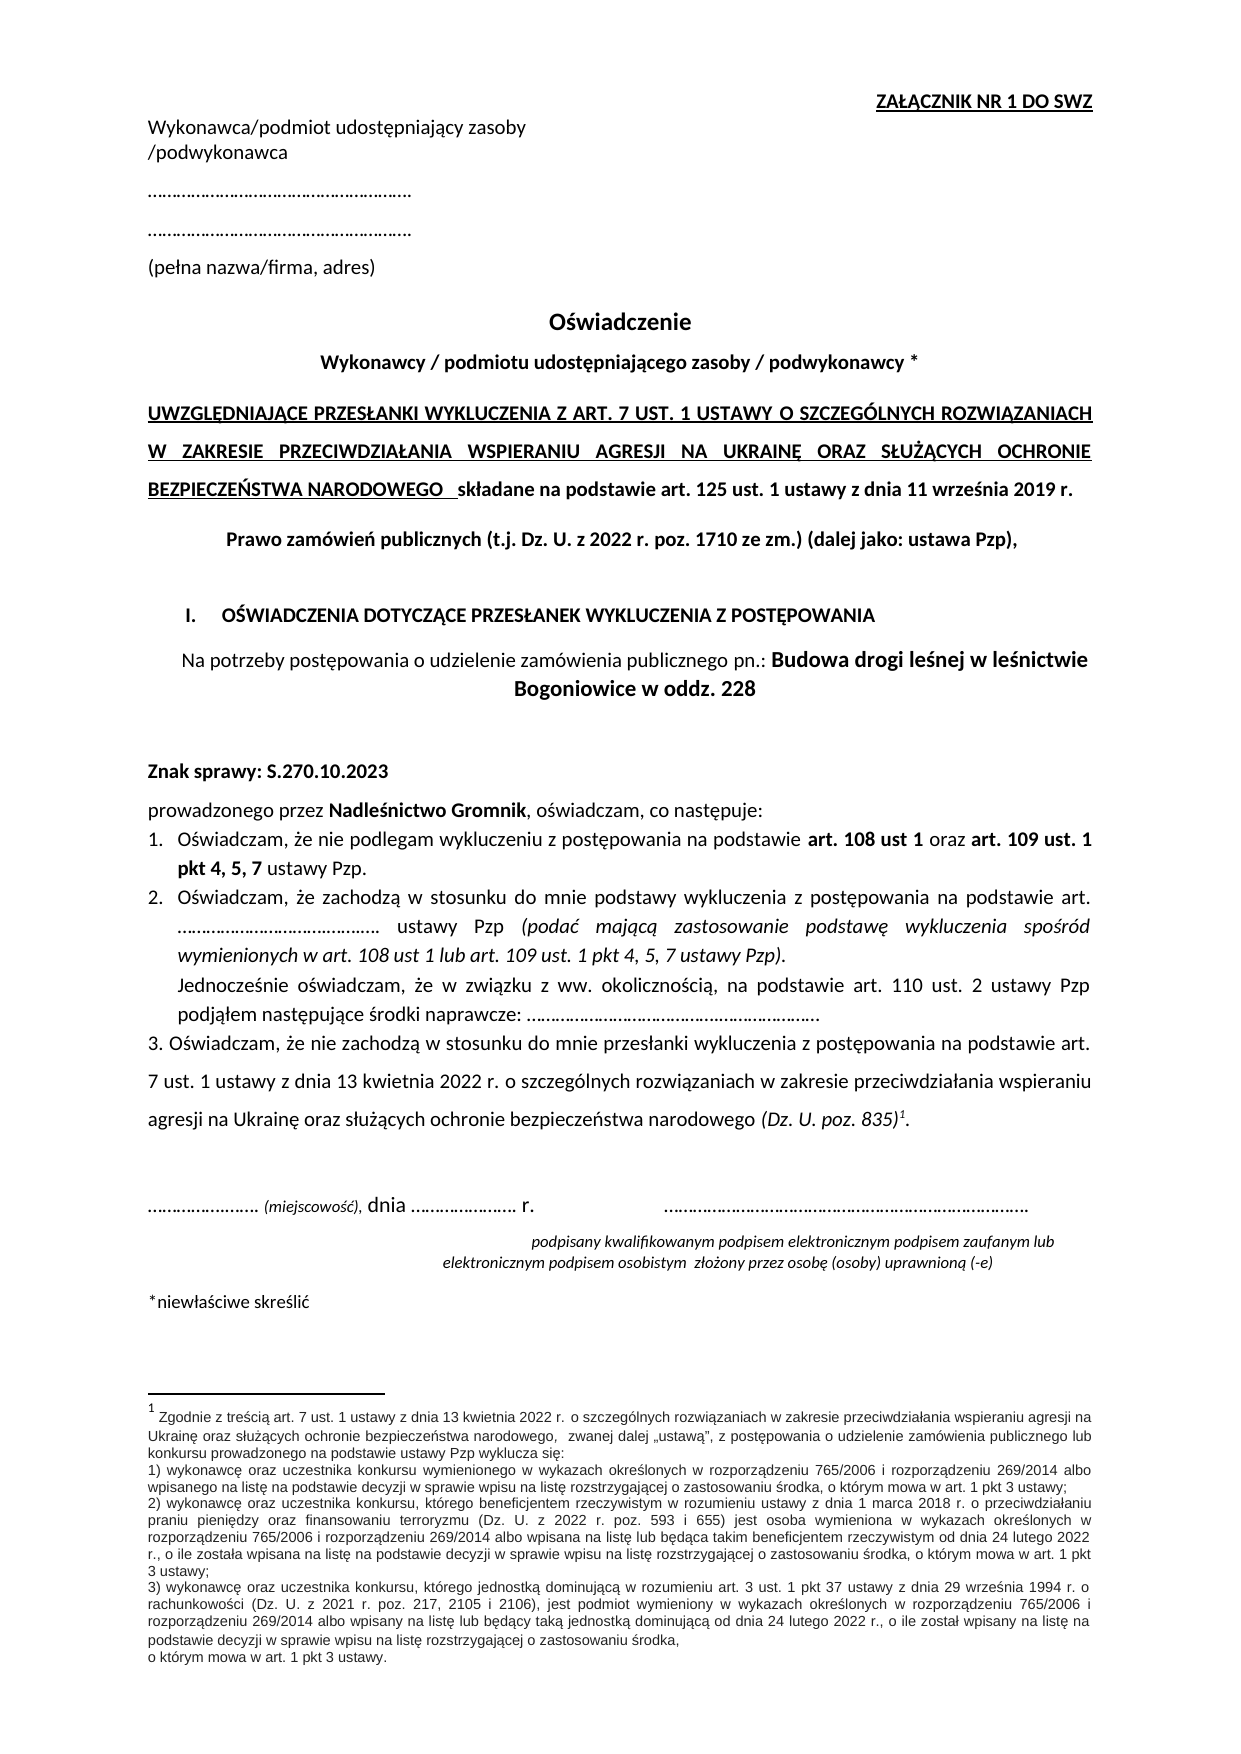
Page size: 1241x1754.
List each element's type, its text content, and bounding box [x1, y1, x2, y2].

list OŚWIADCZENIA DOTYCZĄCE PRZESŁANEK WYKLUCZENIA Z POSTĘPOWANIA [185, 603, 1092, 628]
text ZAŁĄCZNIK NR 1 DO SWZ [694, 89, 1092, 114]
text *niewłaściwe skreślić [148, 1290, 1092, 1313]
list Oświadczam, że zachodzą w stosunku do mnie podstawy wykluczenia z postępowania na podstawie art. ………………………….…….…. ustawy Pzp (podać mającą zastosowanie podstawę wykluczenia spośród wymienionych w art. 108 ust 1 lub art. 109 ust. 1 pkt 4, 5, 7 ustawy Pzp). [148, 884, 1092, 968]
text Oświadczenie [148, 306, 1092, 337]
text Wykonawca/podmiot udostępniający zasoby [148, 114, 827, 139]
text ………………………………………………. [148, 216, 472, 241]
text prowadzonego przez Nadleśnictwo Gromnik, oświadczam, co następuje: [148, 797, 1092, 822]
text ………………………………………………. [148, 178, 472, 203]
text Na potrzeby postępowania o udzielenie zamówienia publicznego pn.: Budowa drogi leśnej w leśnictwie Bogoniowice w oddz. 228 [177, 645, 1092, 702]
text 3. Oświadczam, że nie zachodzą w stosunku do mnie przesłanki wykluczenia z postępowania na podstawie art. 7 ust. 1 ustawy z dnia 13 kwietnia 2022 r. o szczególnych rozwiązaniach w zakresie przeciwdziałania wspieraniu agresji na Ukrainę oraz służących ochronie bezpieczeństwa narodowego (Dz. U. poz. 835). [148, 1030, 1092, 1132]
text UWZGLĘDNIAJĄCE PRZESŁANKI WYKLUCZENIA Z ART. 7 UST. 1 USTAWY o szczególnych rozwiązaniach w zakresie przeciwdziałania wspieraniu agresji na Ukrainę oraz służących ochronie bezpieczeństwa narodowego składane na podstawie art. 125 ust. 1 ustawy z dnia 11 września 2019 r. [148, 423, 1092, 460]
text Prawo zamówień publicznych (t.j. Dz. U. z 2022 r. poz. 1710 ze zm.) (dalej jako: ustawa Pzp), [148, 527, 1092, 552]
text UWZGLĘDNIAJĄCE PRZESŁANKI WYKLUCZENIA Z ART. 7 UST. 1 USTAWY o szczególnych rozwiązaniach w zakresie przeciwdziałania wspieraniu agresji na Ukrainę oraz służących ochronie bezpieczeństwa narodowego składane na podstawie art. 125 ust. 1 ustawy z dnia 11 września 2019 r. [148, 400, 1092, 421]
list Jednocześnie oświadczam, że w związku z ww. okolicznością, na podstawie art. 110 ust. 2 ustawy Pzp podjąłem następujące środki naprawcze: ………………………………….………………… [177, 972, 1092, 1026]
list Oświadczam, że nie podlegam wykluczeniu z postępowania na podstawie art. 108 ust 1 oraz art. 109 ust. 1 pkt 4, 5, 7 ustawy Pzp. [148, 826, 1092, 881]
text …………….……. (miejscowość), dnia …………………. r. …………………………………………………………………. [148, 1191, 1092, 1217]
text /podwykonawca [148, 139, 827, 165]
text podpisany kwalifikowanym podpisem elektronicznym podpisem zaufanym lub elektronicznym podpisem osobistym złożony przez osobę (osoby) uprawnioną (-e) [443, 1231, 1092, 1273]
text Wykonawcy / podmiotu udostępniającego zasoby / podwykonawcy * [148, 349, 1092, 374]
text (pełna nazwa/firma, adres) [148, 254, 472, 279]
text UWZGLĘDNIAJĄCE PRZESŁANKI WYKLUCZENIA Z ART. 7 UST. 1 USTAWY o szczególnych rozwiązaniach w zakresie przeciwdziałania wspieraniu agresji na Ukrainę oraz służących ochronie bezpieczeństwa narodowego składane na podstawie art. 125 ust. 1 ustawy z dnia 11 września 2019 r. [148, 461, 1092, 501]
text Znak sprawy: S.270.10.2023 [148, 759, 1092, 784]
